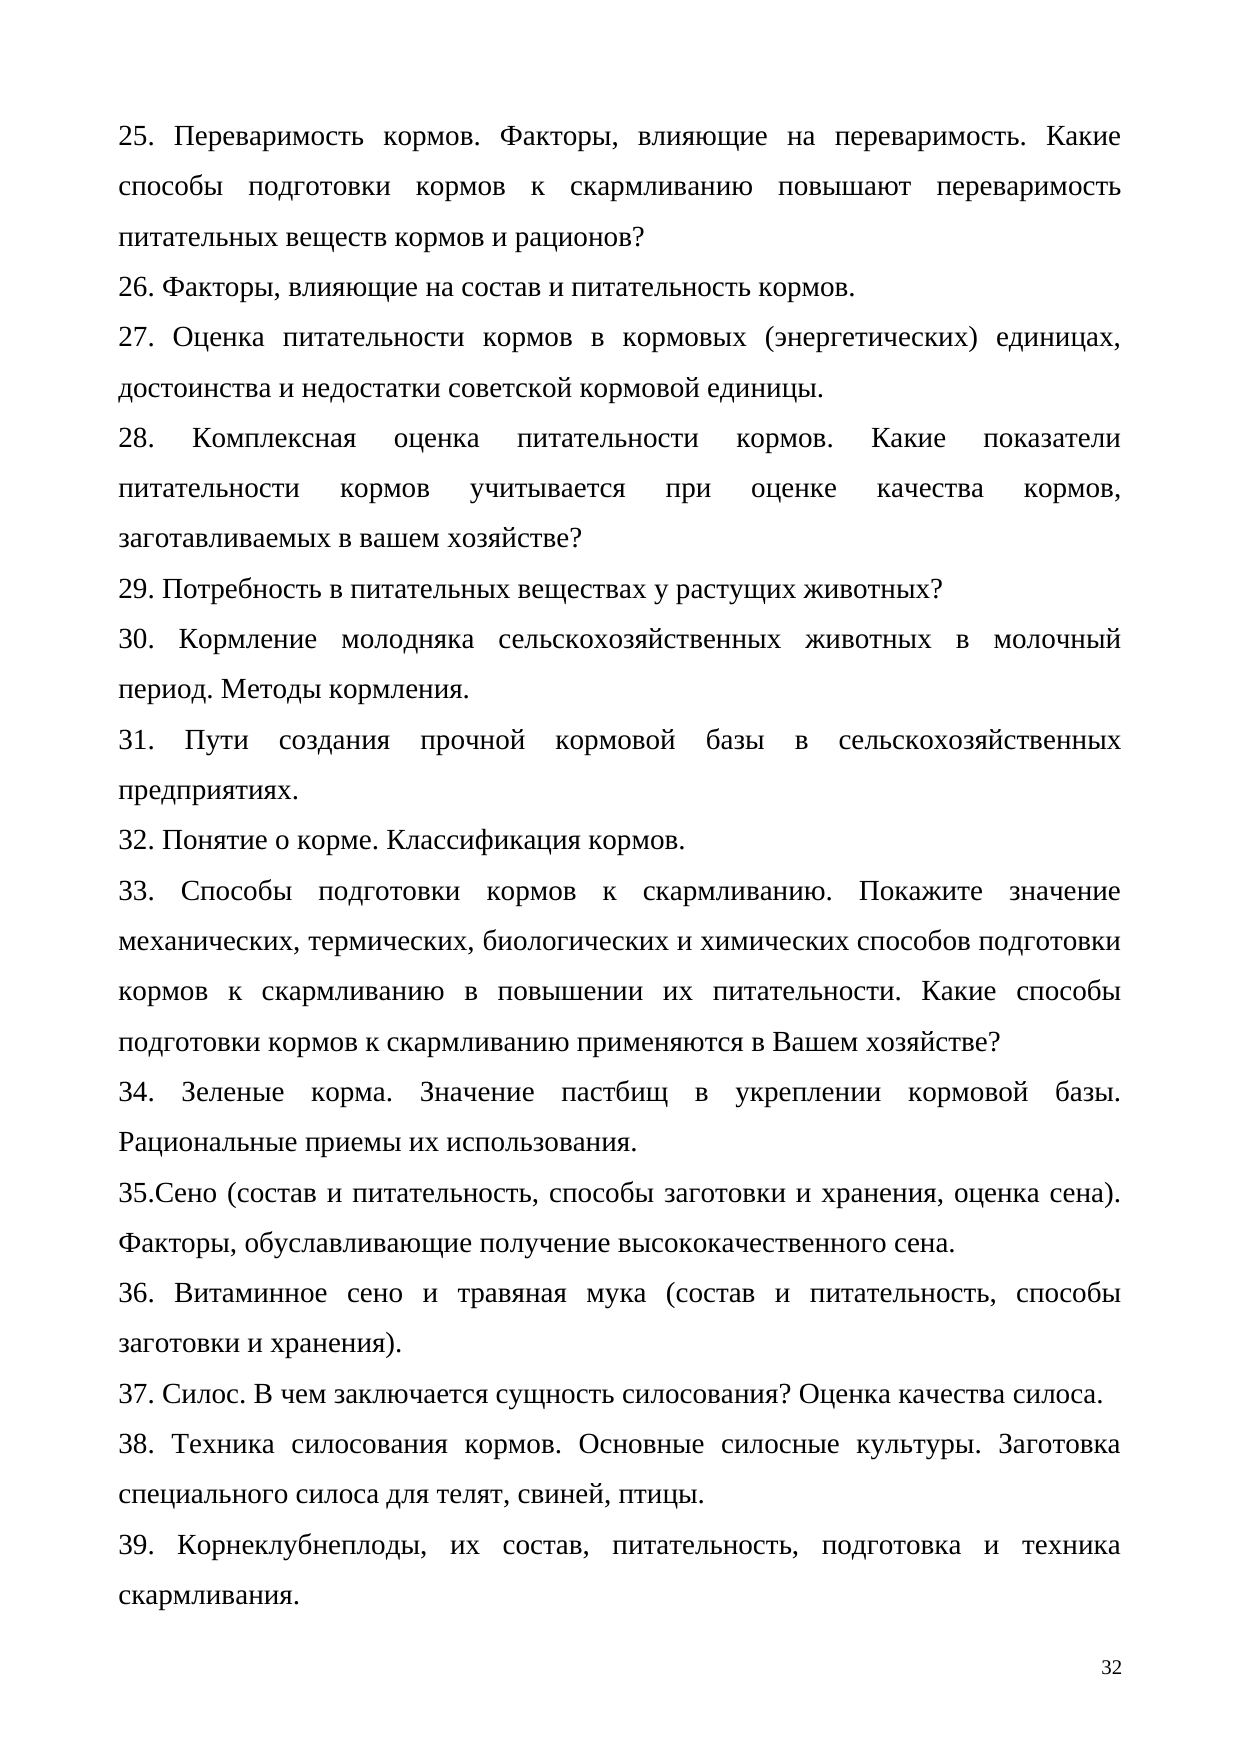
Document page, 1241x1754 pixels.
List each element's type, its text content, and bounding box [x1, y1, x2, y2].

text 37. Силос. В чем заключается сущность силосования? Оценка качества силоса. [118, 1376, 1122, 1409]
text 30. Кормление молодняка сельскохозяйственных животных в молочный период. Методы кормления. [118, 621, 1122, 705]
text 32. Понятие о корме. Классификация кормов. [118, 822, 1122, 856]
text 39. Корнеклубнеплоды, их состав, питательность, подготовка и техника скармливания. [118, 1527, 1122, 1611]
text 36. Витаминное сено и травяная мука (состав и питательность, способы заготовки и хранения). [118, 1275, 1122, 1359]
text 34. Зеленые корма. Значение пастбищ в укреплении кормовой базы. Рациональные приемы их использования. [118, 1074, 1122, 1158]
text 33. Способы подготовки кормов к скармливанию. Покажите значение механических, термических, биологических и химических способов подготовки кормов к скармливанию в повышении их питательности. Какие способы подготовки кормов к скармливанию применяются в Вашем хозяйстве? [118, 873, 1122, 1057]
text 27. Оценка питательности кормов в кормовых (энергетических) единицах, достоинства и недостатки советской кормовой единицы. [118, 319, 1122, 403]
text 35.Сено (состав и питательность, способы заготовки и хранения, оценка сена). Факторы, обуславливающие получение высококачественного сена. [118, 1175, 1122, 1258]
text 26. Факторы, влияющие на состав и питательность кормов. [118, 269, 1122, 303]
text 29. Потребность в питательных веществах у растущих животных? [118, 571, 1122, 604]
text 31. Пути создания прочной кормовой базы в сельскохозяйственных предприятиях. [118, 722, 1122, 806]
text 38. Техника силосования кормов. Основные силосные культуры. Заготовка специального силоса для телят, свиней, птицы. [118, 1426, 1122, 1510]
text 25. Переваримость кормов. Факторы, влияющие на переваримость. Какие способы подготовки кормов к скармливанию повышают переваримость питательных веществ кормов и рационов? [118, 118, 1122, 252]
text 28. Комплексная оценка питательности кормов. Какие показатели питательности кормов учитывается при оценке качества кормов, заготавливаемых в вашем хозяйстве? [118, 420, 1122, 554]
